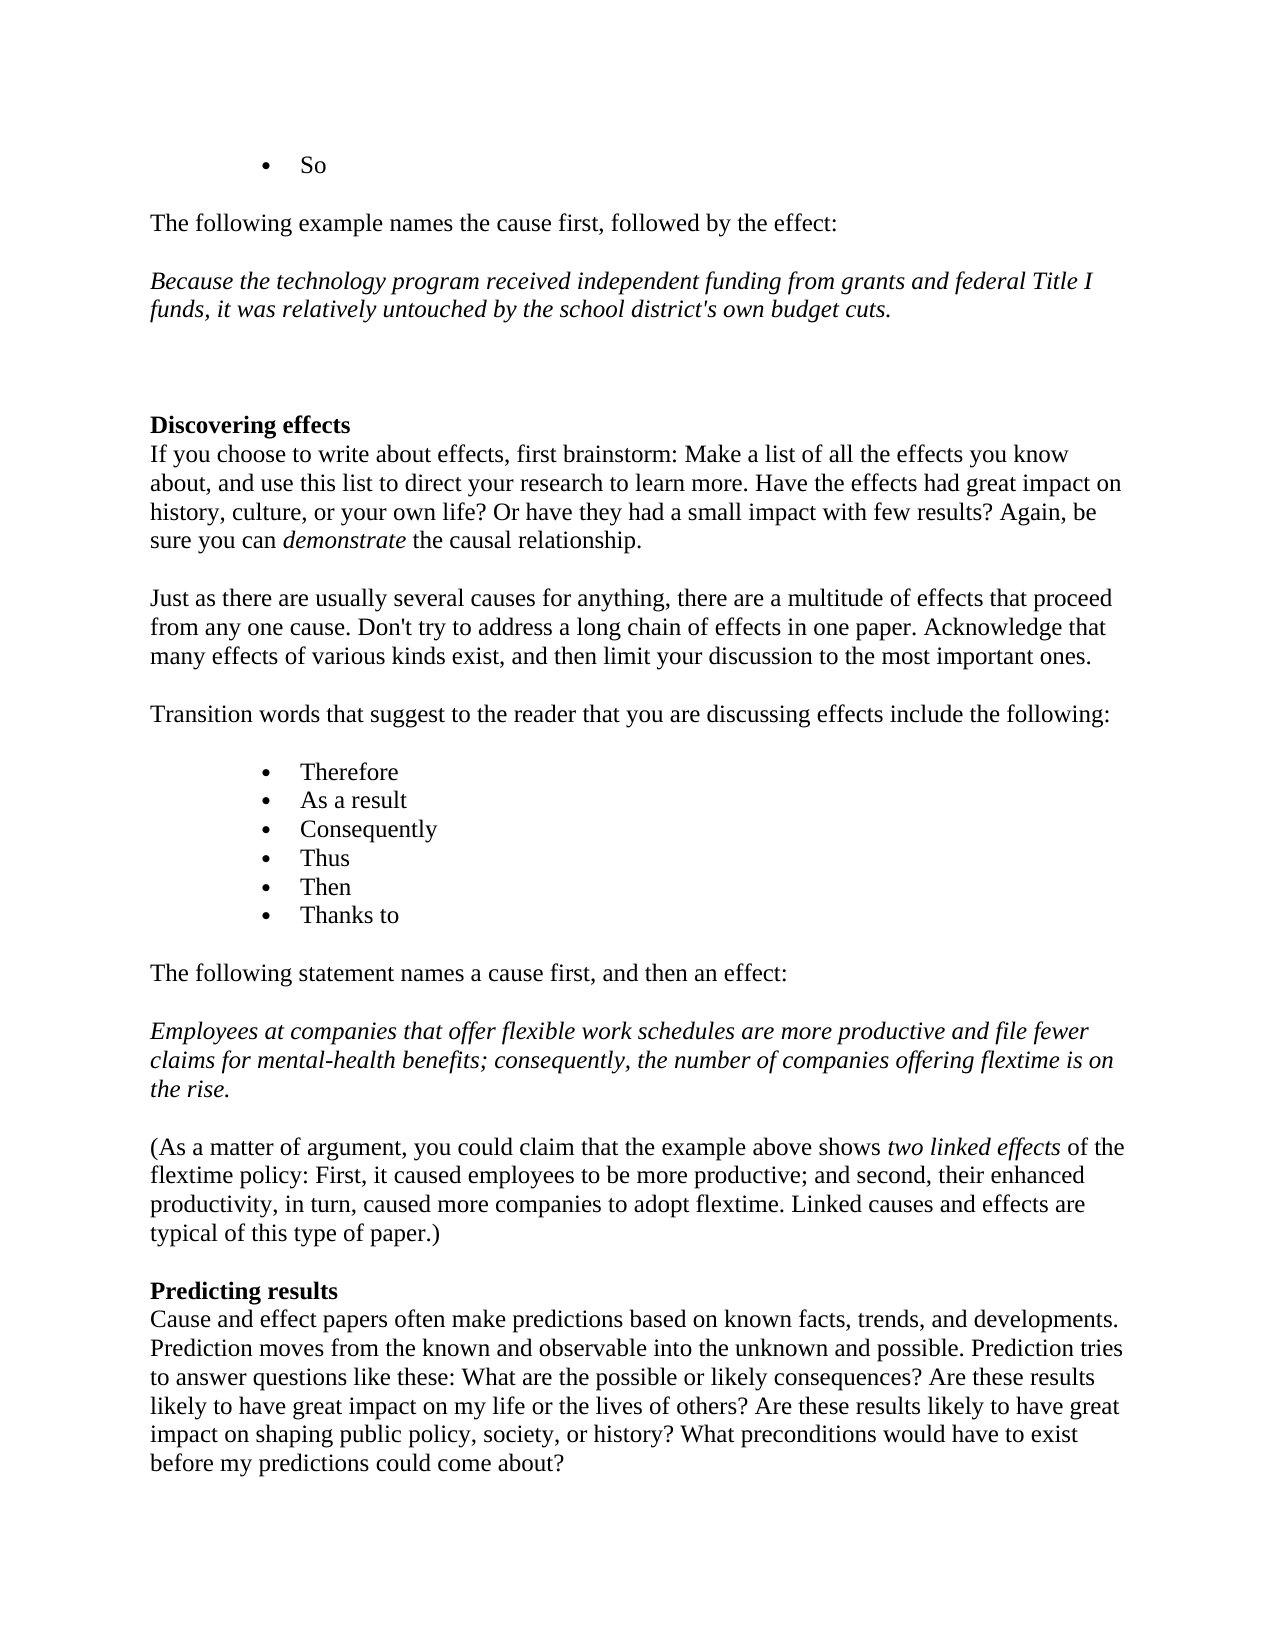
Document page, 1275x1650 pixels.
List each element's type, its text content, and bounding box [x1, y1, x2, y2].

text The following statement names a cause first, and then an effect: [150, 958, 1125, 987]
text (As a matter of argument, you could claim that the example above shows two linked effects of the flextime policy: First, it caused employees to be more productive; and second, their enhanced productivity, in turn, caused more companies to adopt flextime. Linked causes and effects are typical of this type of paper.) [150, 1132, 1125, 1247]
list Therefore [262, 757, 1125, 785]
text The following example names the cause first, followed by the effect: [150, 208, 1125, 237]
list Then [262, 872, 1125, 900]
text Because the technology program received independent funding from grants and federal Title I funds, it was relatively untouched by the school district's own budget cuts. [150, 266, 1125, 323]
list As a result [262, 785, 1125, 814]
list So [262, 150, 1125, 179]
text Predicting results Cause and effect papers often make predictions based on known facts, trends, and developments. Prediction moves from the known and observable into the unknown and possible. Prediction tries to answer questions like these: What are the possible or likely consequences? Are these results likely to have great impact on my life or the lives of others? Are these results likely to have great impact on shaping public policy, society, or history? What preconditions would have to exist before my predictions could come about? [150, 1276, 1125, 1477]
text Employees at companies that offer flexible work schedules are more productive and file fewer claims for mental-health benefits; consequently, the number of companies offering flextime is on the rise. [150, 1016, 1125, 1102]
text Discovering effects If you choose to write about effects, first brainstorm: Make a list of all the effects you know about, and use this list to direct your research to learn more. Have the effects had great impact on history, culture, or your own life? Or have they had a small impact with few results? Again, be sure you can demonstrate the causal relationship. [150, 410, 1125, 554]
text Just as there are usually several causes for anything, there are a multitude of effects that proceed from any one cause. Don't try to address a long chain of effects in one paper. Acknowledge that many effects of various kinds exist, and then limit your discussion to the most important ones. [150, 583, 1125, 669]
list Consequently [262, 814, 1125, 843]
list Thus [262, 843, 1125, 872]
list Thanks to [262, 900, 1125, 929]
text Transition words that suggest to the reader that you are discussing effects include the following: [150, 699, 1125, 727]
